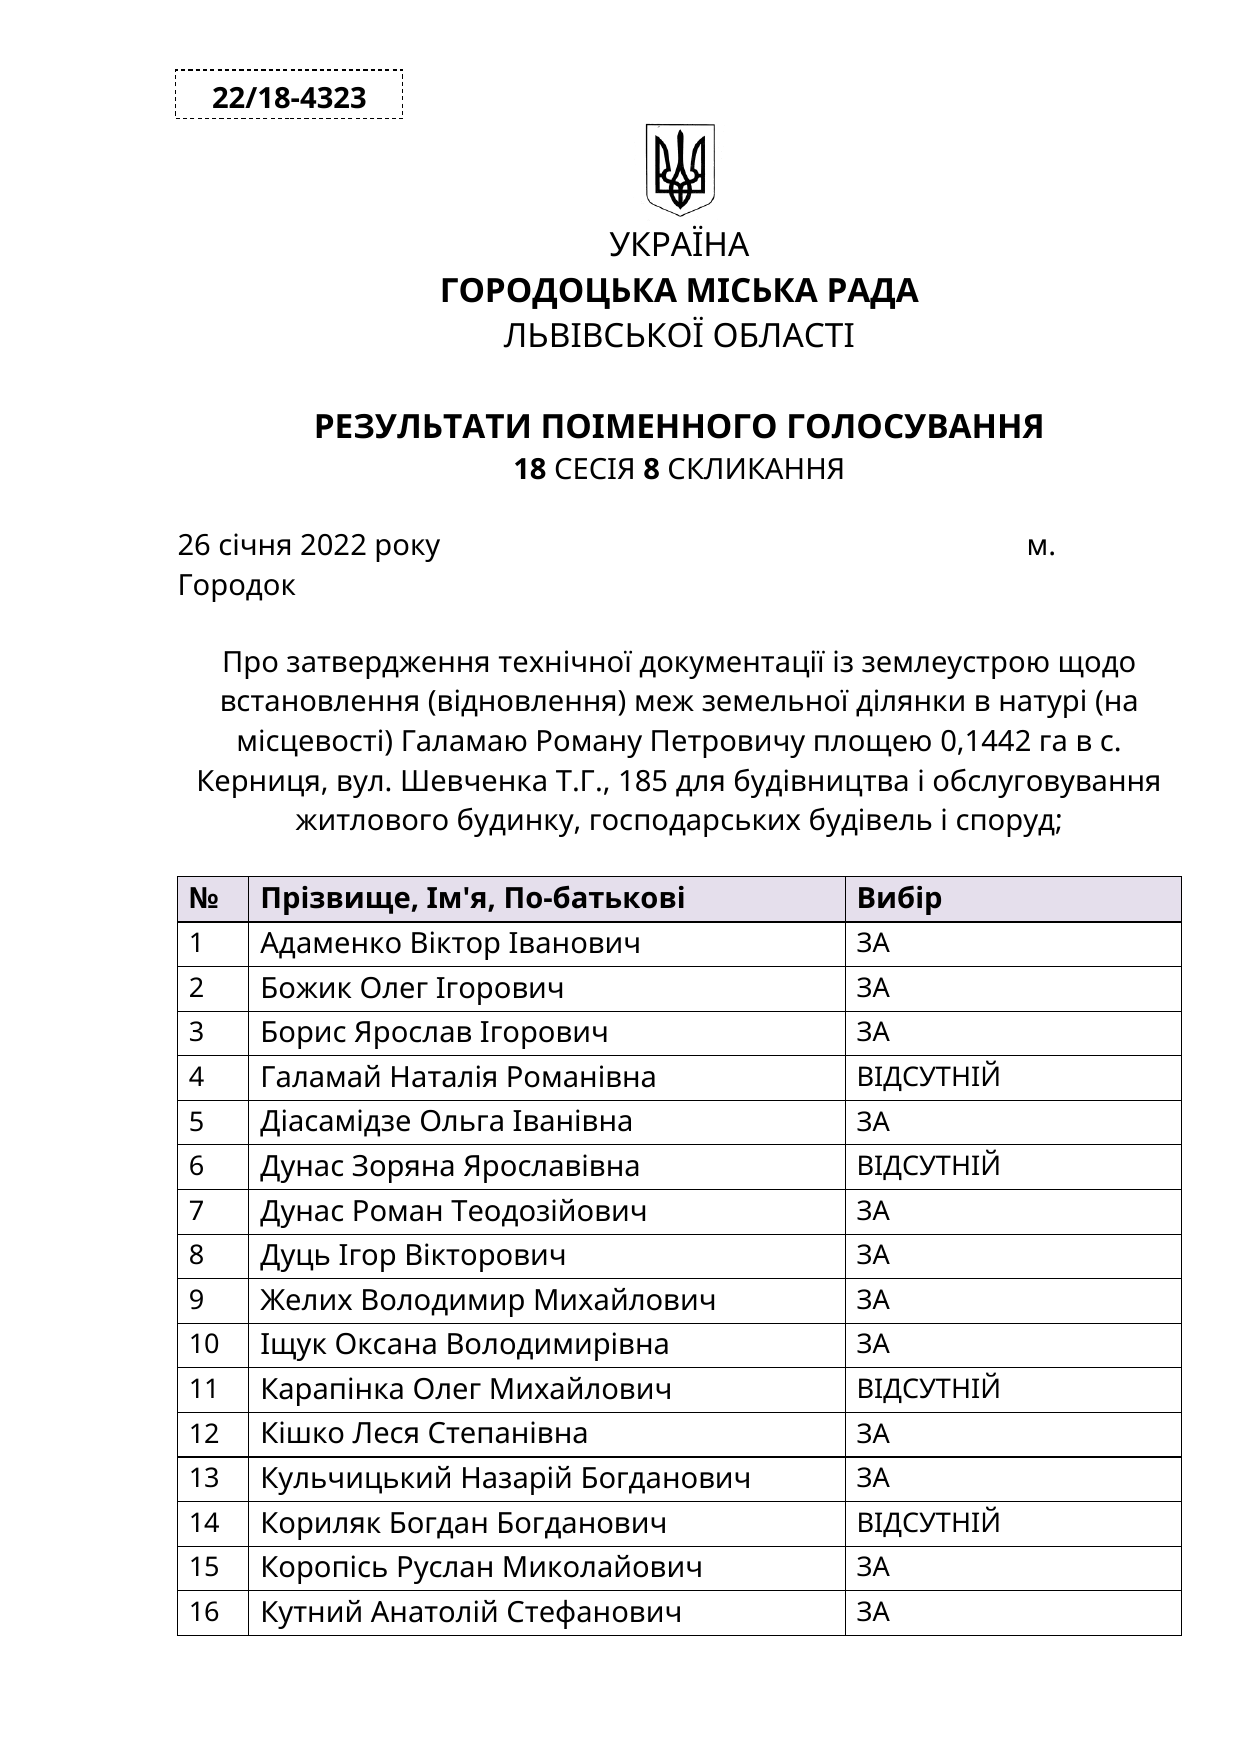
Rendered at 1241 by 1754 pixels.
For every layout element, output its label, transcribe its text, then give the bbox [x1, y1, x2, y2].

table_cell 6 [178, 1145, 248, 1189]
table_cell 4 [178, 1056, 248, 1100]
table_cell Адаменко Віктор Іванович [249, 923, 845, 966]
table_cell Кішко Леся Степанівна [249, 1413, 845, 1456]
table_cell ЗА [846, 1413, 1181, 1456]
table_cell Дуць Ігор Вікторович [249, 1235, 845, 1278]
table_cell ЗА [846, 1279, 1181, 1323]
table_cell Дунас Зоряна Ярославівна [249, 1145, 845, 1189]
table_cell 9 [178, 1279, 248, 1323]
table_cell ВІДСУТНІЙ [846, 1056, 1181, 1100]
table_cell Борис Ярослав Ігорович [249, 1012, 845, 1055]
table_cell ЗА [846, 1012, 1181, 1055]
table_cell 8 [178, 1235, 248, 1278]
table_cell 1 [178, 923, 248, 966]
text ЛЬВІВСЬКОЇ ОБЛАСТІ [177, 312, 1181, 357]
text Про затвердження технічної документації із землеустрою щодо встановлення (відновлення) меж земельної ділянки в натурі (на місцевості) Галамаю Роману Петровичу площею 0,1442 га в с. Керниця, вул. Шевченка Т.Г., 185 для будівництва і обслуговування житлового будинку, господарських будівель і споруд; [177, 641, 1181, 839]
table_cell ЗА [846, 1235, 1181, 1278]
table_cell ЗА [846, 923, 1181, 966]
table_cell Кульчицький Назарій Богданович [249, 1458, 845, 1501]
table_cell ЗА [846, 1458, 1181, 1501]
table_cell Карапінка Олег Михайлович [249, 1368, 845, 1412]
text 26 січня 2022 року м. Городок [177, 525, 1181, 604]
table_cell 3 [178, 1012, 248, 1055]
text РЕЗУЛЬТАТИ ПОІМЕННОГО ГОЛОСУВАННЯ [177, 403, 1181, 448]
table_cell ЗА [846, 1190, 1181, 1233]
picture [633, 118, 726, 221]
table_cell 2 [178, 967, 248, 1011]
table_cell ЗА [846, 1324, 1181, 1367]
table_cell ЗА [846, 1101, 1181, 1144]
table_cell 5 [178, 1101, 248, 1144]
table_cell Божик Олег Ігорович [249, 967, 845, 1011]
table_cell 7 [178, 1190, 248, 1233]
table_cell ВІДСУТНІЙ [846, 1368, 1181, 1412]
table_cell Коропісь Руслан Миколайович [249, 1547, 845, 1590]
table_cell 16 [178, 1591, 248, 1635]
table_cell ВІДСУТНІЙ [846, 1145, 1181, 1189]
table_cell 13 [178, 1458, 248, 1501]
table_cell 11 [178, 1368, 248, 1412]
table_cell Кутний Анатолій Стефанович [249, 1591, 845, 1635]
text УКРАЇНА [177, 221, 1181, 266]
table_cell Діасамідзе Ольга Іванівна [249, 1101, 845, 1144]
table_cell Іщук Оксана Володимирівна [249, 1324, 845, 1367]
table_cell Дунас Роман Теодозійович [249, 1190, 845, 1233]
table_cell ЗА [846, 967, 1181, 1011]
table_cell ЗА [846, 1591, 1181, 1635]
table_header Вибір [846, 877, 1181, 921]
table_cell 10 [178, 1324, 248, 1367]
table_cell 15 [178, 1547, 248, 1590]
text ГОРОДОЦЬКА МІСЬКА РАДА [177, 266, 1181, 312]
table_header Прізвище, Ім'я, По-батькові [249, 877, 845, 921]
table_cell Кориляк Богдан Богданович [249, 1502, 845, 1546]
table_cell 12 [178, 1413, 248, 1456]
text 18 СЕСІЯ 8 СКЛИКАННЯ [177, 448, 1181, 488]
table_header № [178, 877, 248, 921]
table_cell ЗА [846, 1547, 1181, 1590]
table_cell Галамай Наталія Романівна [249, 1056, 845, 1100]
table_cell 14 [178, 1502, 248, 1546]
table_cell ВІДСУТНІЙ [846, 1502, 1181, 1546]
table_cell Желих Володимир Михайлович [249, 1279, 845, 1323]
